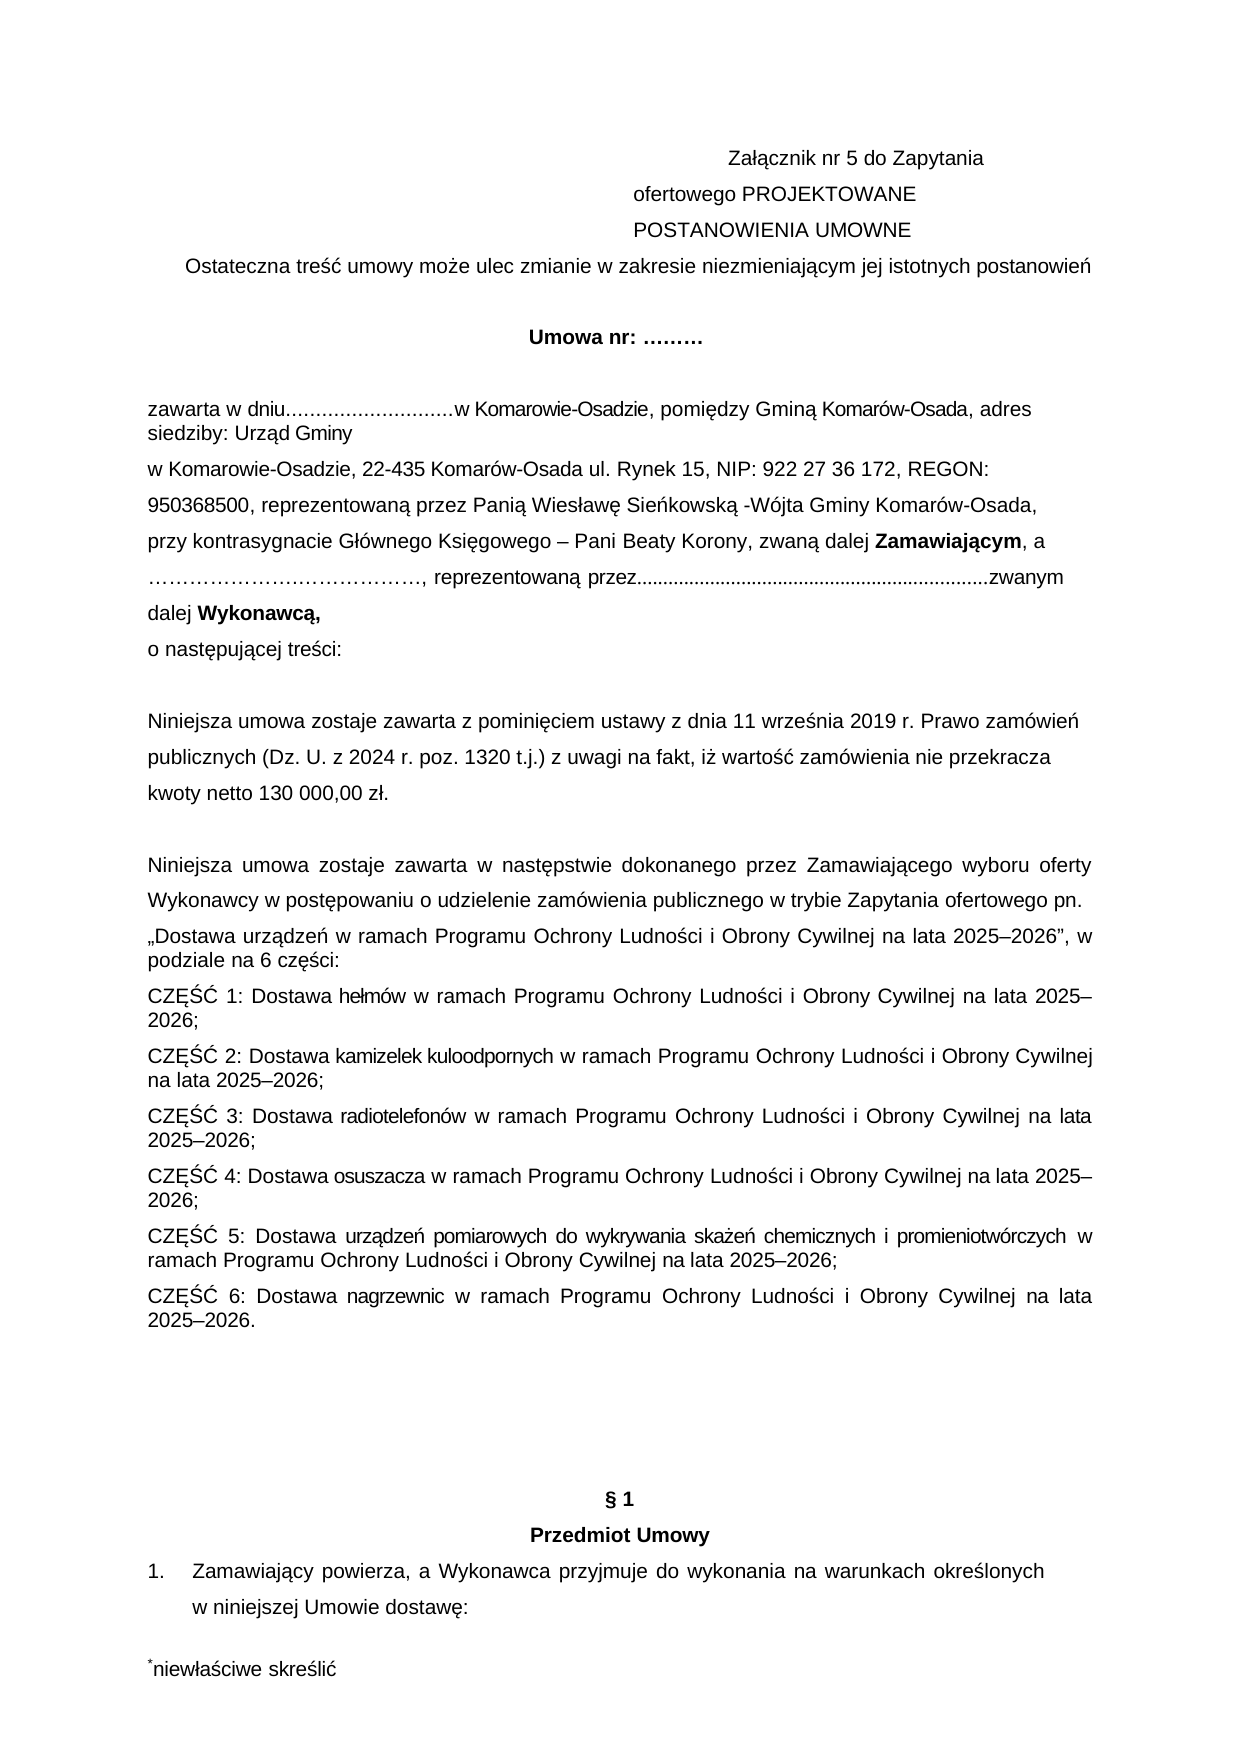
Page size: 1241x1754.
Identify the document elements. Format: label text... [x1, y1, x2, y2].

list Zamawiający powierza, a Wykonawca przyjmuje do wykonania na warunkach określonych w niniejszej Umowie dostawę: [147, 1559, 1045, 1619]
text CZĘŚĆ 5: Dostawa urządzeń pomiarowych do wykrywania skażeń chemicznych i promieniotwórczych w ramach Programu Ochrony Ludności i Obrony Cywilnej na lata 2025–2026; [147, 1224, 1093, 1272]
text Ostateczna treść umowy może ulec zmianie w zakresie niezmieniającym jej istotnych postanowień [185, 253, 1093, 277]
text Niniejsza umowa zostaje zawarta w następstwie dokonanego przez Zamawiającego wyboru oferty Wykonawcy w postępowaniu o udzielenie zamówienia publicznego w trybie Zapytania ofertowego pn. [147, 852, 1093, 912]
text Przedmiot Umowy [530, 1523, 1093, 1547]
text o następującej treści: [147, 637, 1093, 661]
text zawarta w dniu w Komarowie-Osadzie, pomiędzy Gminą Komarów-Osada, adres siedziby: Urząd Gminy [147, 397, 1093, 445]
text CZĘŚĆ 3: Dostawa radiotelefonów w ramach Programu Ochrony Ludności i Obrony Cywilnej na lata 2025–2026; [147, 1104, 1093, 1152]
text CZĘŚĆ 1: Dostawa hełmów w ramach Programu Ochrony Ludności i Obrony Cywilnej na lata 2025–2026; [147, 984, 1093, 1032]
text § 1 [147, 1487, 1093, 1511]
text CZĘŚĆ 4: Dostawa osuszacza w ramach Programu Ochrony Ludności i Obrony Cywilnej na lata 2025–2026; [147, 1164, 1093, 1212]
text ………………….………………, reprezentowaną przez zwanym [147, 565, 1093, 589]
text dalej Wykonawcą, [147, 601, 1093, 625]
text CZĘŚĆ 6: Dostawa nagrzewnic w ramach Programu Ochrony Ludności i Obrony Cywilnej na lata 2025–2026. [147, 1284, 1093, 1332]
text CZĘŚĆ 2: Dostawa kamizelek kuloodpornych w ramach Programu Ochrony Ludności i Obrony Cywilnej na lata 2025–2026; [147, 1044, 1093, 1092]
text Niniejsza umowa zostaje zawarta z pominięciem ustawy z dnia 11 września 2019 r. Prawo zamówień publicznych (Dz. U. z 2024 r. poz. 1320 t.j.) z uwagi na fakt, iż wartość zamówienia nie przekracza kwoty netto 130 000,00 zł. [147, 709, 1093, 804]
text Umowa nr: ……… [140, 325, 1093, 349]
text w Komarowie-Osadzie, 22-435 Komarów-Osada ul. Rynek 15, NIP: 922 27 36 172, REGON: 950368500, reprezentowaną przez Panią Wiesławę Sieńkowską -Wójta Gminy Komarów-Osada, przy kontrasygnacie Głównego Księgowego – Pani Beaty Korony, zwaną dalej Zamawiającym, a [147, 457, 1083, 553]
text „Dostawa urządzeń w ramach Programu Ochrony Ludności i Obrony Cywilnej na lata 2025–2026”, w podziale na 6 części: [147, 924, 1093, 972]
text Załącznik nr 5 do Zapytania ofertowego PROJEKTOWANE POSTANOWIENIA UMOWNE [633, 146, 1093, 241]
